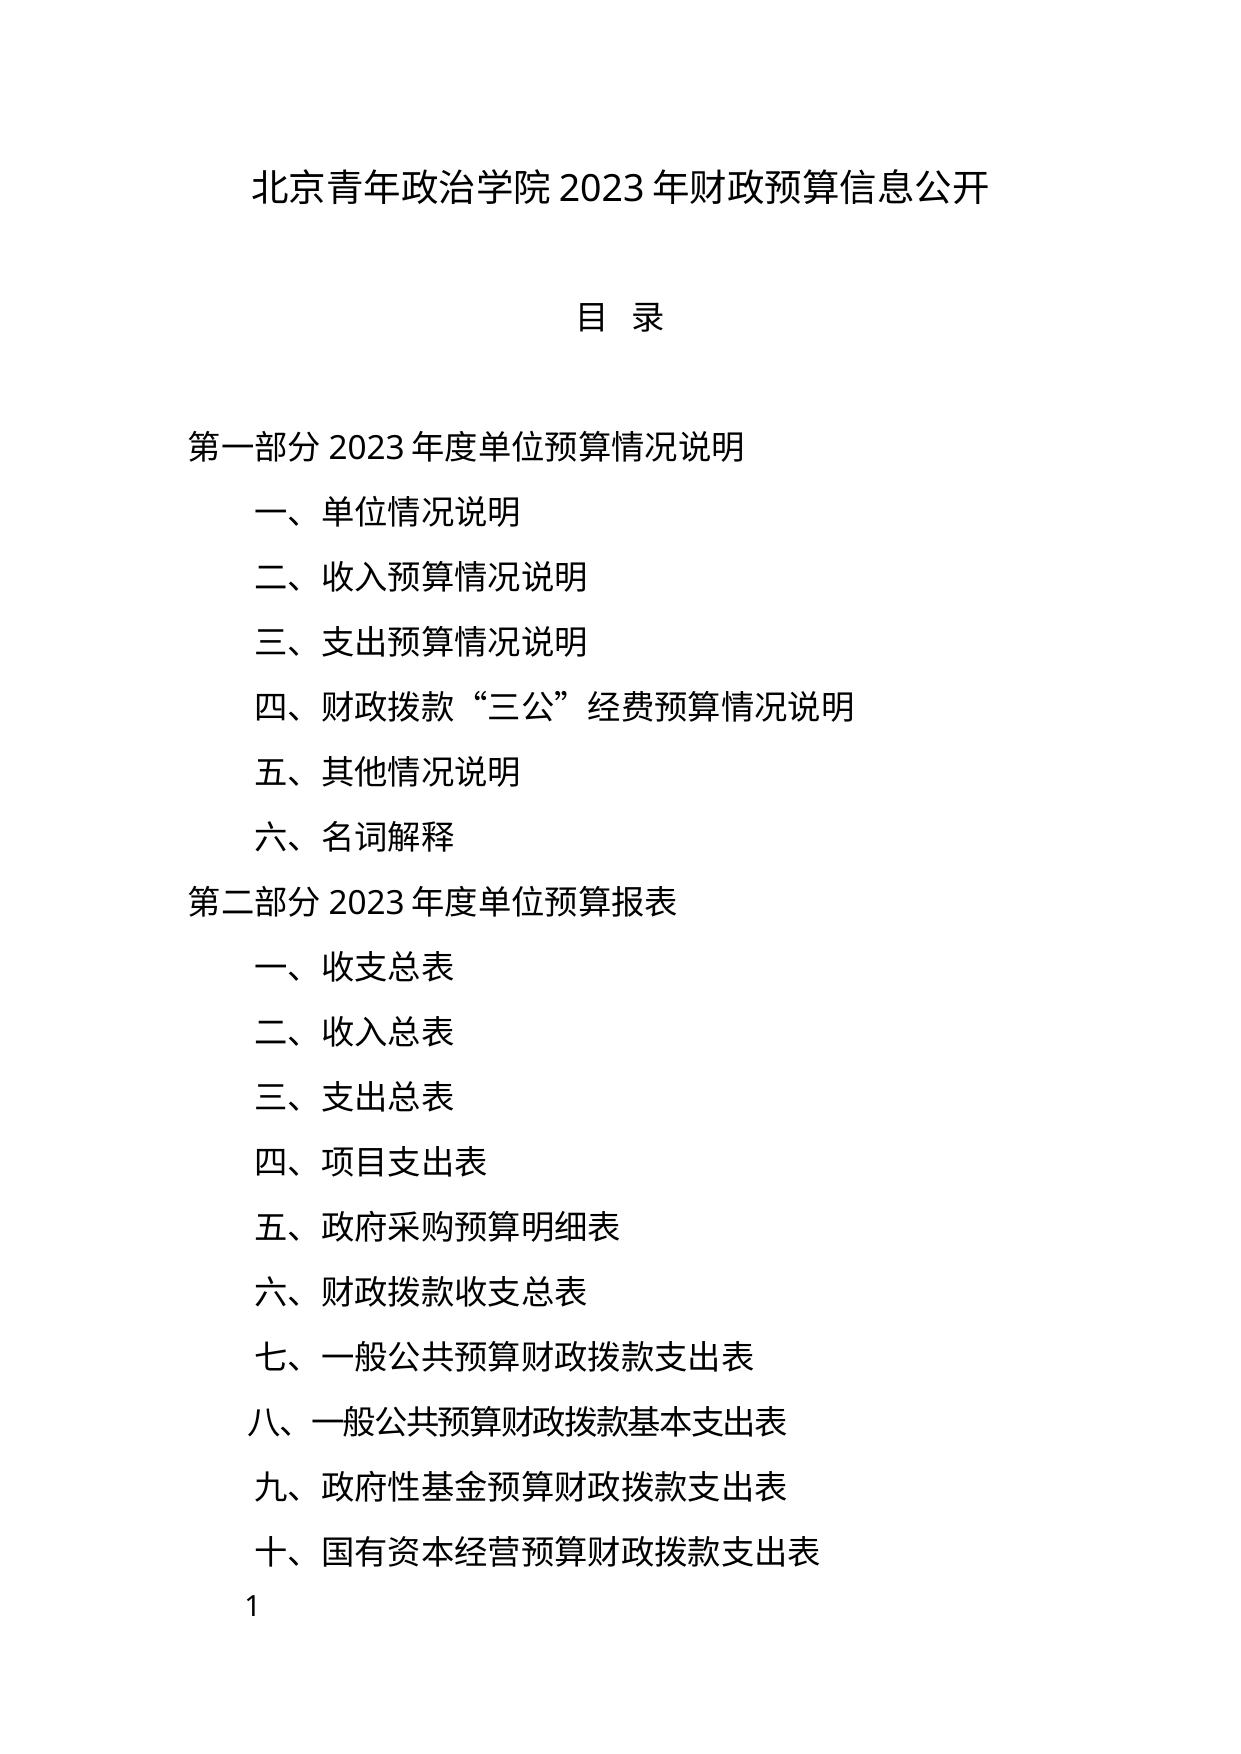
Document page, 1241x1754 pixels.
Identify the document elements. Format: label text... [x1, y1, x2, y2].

text 八、一般公共预算财政拨款基本支出表 [187, 1388, 1053, 1453]
text 一、收支总表 [187, 933, 1053, 998]
text 一、单位情况说明 [187, 478, 1053, 543]
text 五、政府采购预算明细表 [187, 1193, 1053, 1258]
text 二、收入预算情况说明 [187, 543, 1053, 608]
text 三、支出总表 [187, 1063, 1053, 1128]
text 四、财政拨款“三公”经费预算情况说明 [187, 673, 1053, 738]
text 十、国有资本经营预算财政拨款支出表 [187, 1518, 1053, 1583]
text 六、财政拨款收支总表 [187, 1258, 1053, 1323]
text 六、名词解释 [187, 803, 1053, 868]
text 第二部分 2023年度单位预算报表 [187, 868, 1053, 933]
text 七、一般公共预算财政拨款支出表 [187, 1323, 1053, 1388]
text 三、支出预算情况说明 [187, 608, 1053, 673]
text 九、政府性基金预算财政拨款支出表 [187, 1453, 1053, 1518]
text 二、收入总表 [187, 998, 1053, 1063]
text 北京青年政治学院2023年财政预算信息公开 [187, 153, 1053, 218]
text 四、项目支出表 [187, 1128, 1053, 1193]
text 五、其他情况说明 [187, 738, 1053, 803]
text 第一部分 2023年度单位预算情况说明 [187, 413, 1053, 478]
text 目 录 [187, 283, 1053, 348]
